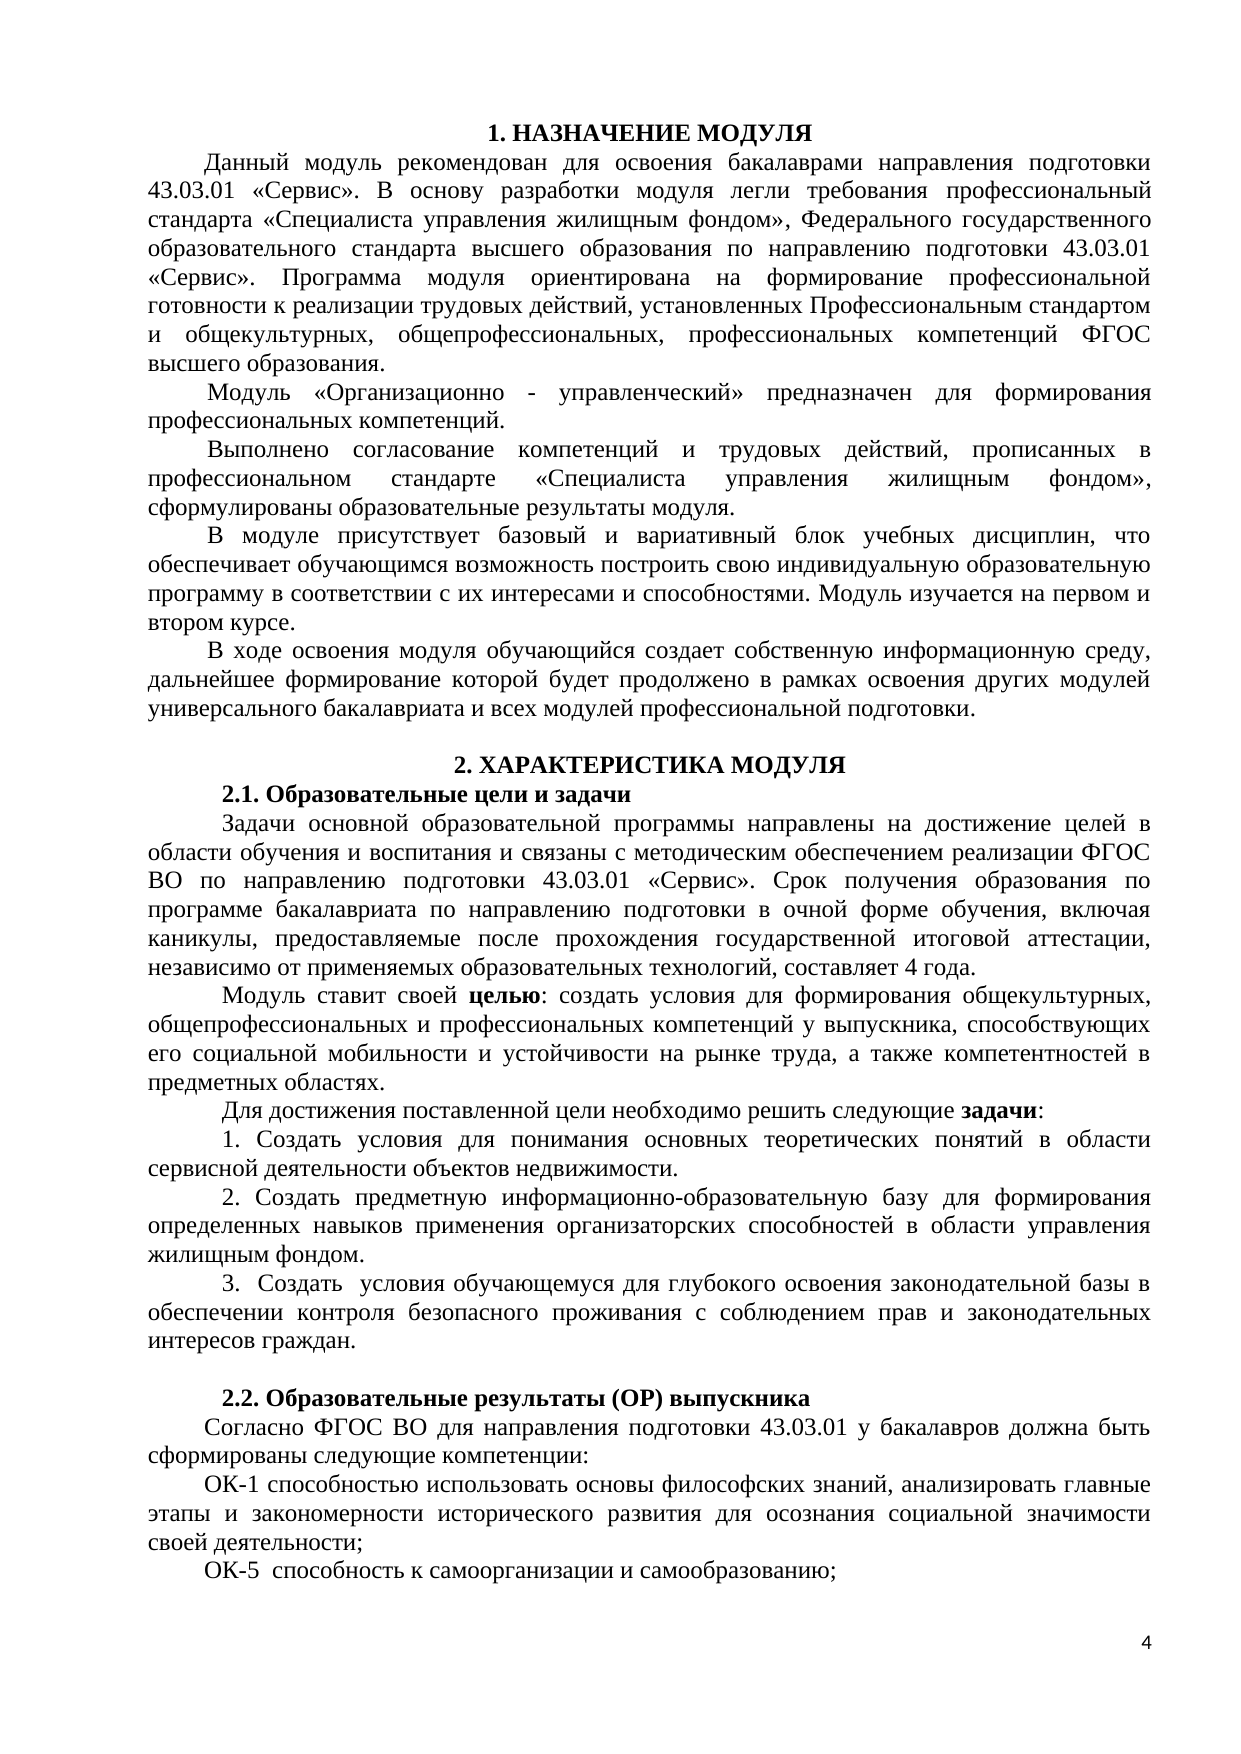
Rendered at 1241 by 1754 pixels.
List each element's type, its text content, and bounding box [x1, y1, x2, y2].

text 1. назначение модуля [148, 118, 1152, 147]
text Задачи основной образовательной программы направлены на достижение целей в области обучения и воспитания и связаны с методическим обеспечением реализации ФГОС ВО по направлению подготовки 43.03.01 «Сервис». Срок получения образования по программе бакалавриата по направлению подготовки в очной форме обучения, включая каникулы, предоставляемые после прохождения государственной итоговой аттестации, независимо от применяемых образовательных технологий, составляет 4 года. [148, 808, 1152, 981]
text Данный модуль рекомендован для освоения бакалаврами направления подготовки 43.03.01 «Сервис». В основу разработки модуля легли требования профессиональный стандарта «Специалиста управления жилищным фондом», Федерального государственного образовательного стандарта высшего образования по направлению подготовки 43.03.01 «Сервис». Программа модуля ориентирована на формирование профессиональной готовности к реализации трудовых действий, установленных Профессиональным стандартом и общекультурных, общепрофессиональных, профессиональных компетенций ФГОС высшего образования. [148, 147, 1152, 377]
text 2.1. Образовательные цели и задачи [148, 779, 1152, 808]
text 1. Создать условия для понимания основных теоретических понятий в области сервисной деятельности объектов недвижимости. [148, 1124, 1152, 1182]
text Модуль «Организационно - управленческий» предназначен для формирования профессиональных компетенций. [148, 377, 1152, 434]
text 2.2. Образовательные результаты (ОР) выпускника [148, 1383, 1152, 1412]
text ОК-1 способностью использовать основы философских знаний, анализировать главные этапы и закономерности исторического развития для осознания социальной значимости своей деятельности; [148, 1469, 1152, 1556]
text Для достижения поставленной цели необходимо решить следующие задачи: [148, 1096, 1152, 1124]
text 2. Создать предметную информационно-образовательную базу для формирования определенных навыков применения организаторских способностей в области управления жилищным фондом. [148, 1182, 1152, 1268]
text В модуле присутствует базовый и вариативный блок учебных дисциплин, что обеспечивает обучающимся возможность построить свою индивидуальную образовательную программу в соответствии с их интересами и способностями. Модуль изучается на первом и втором курсе. [148, 521, 1152, 636]
text 3. Создать условия обучающемуся для глубокого освоения законодательной базы в обеспечении контроля безопасного проживания с соблюдением прав и законодательных интересов граждан. [148, 1268, 1152, 1354]
text Согласно ФГОС ВО для направления подготовки 43.03.01 у бакалавров должна быть сформированы следующие компетенции: [148, 1412, 1152, 1469]
text В ходе освоения модуля обучающийся создает собственную информационную среду, дальнейшее формирование которой будет продолжено в рамках освоения других модулей универсального бакалавриата и всех модулей профессиональной подготовки. [148, 636, 1152, 722]
text Выполнено согласование компетенций и трудовых действий, прописанных в профессиональном стандарте «Специалиста управления жилищным фондом», сформулированы образовательные результаты модуля. [148, 434, 1152, 521]
text 2. ХАРАКТЕРИСТИКА МОДУЛЯ [148, 751, 1152, 779]
text ОК-5 способность к самоорганизации и самообразованию; [148, 1556, 1152, 1584]
text Модуль ставит своей целью: создать условия для формирования общекультурных, общепрофессиональных и профессиональных компетенций у выпускника, способствующих его социальной мобильности и устойчивости на рынке труда, а также компетентностей в предметных областях. [148, 981, 1152, 1096]
